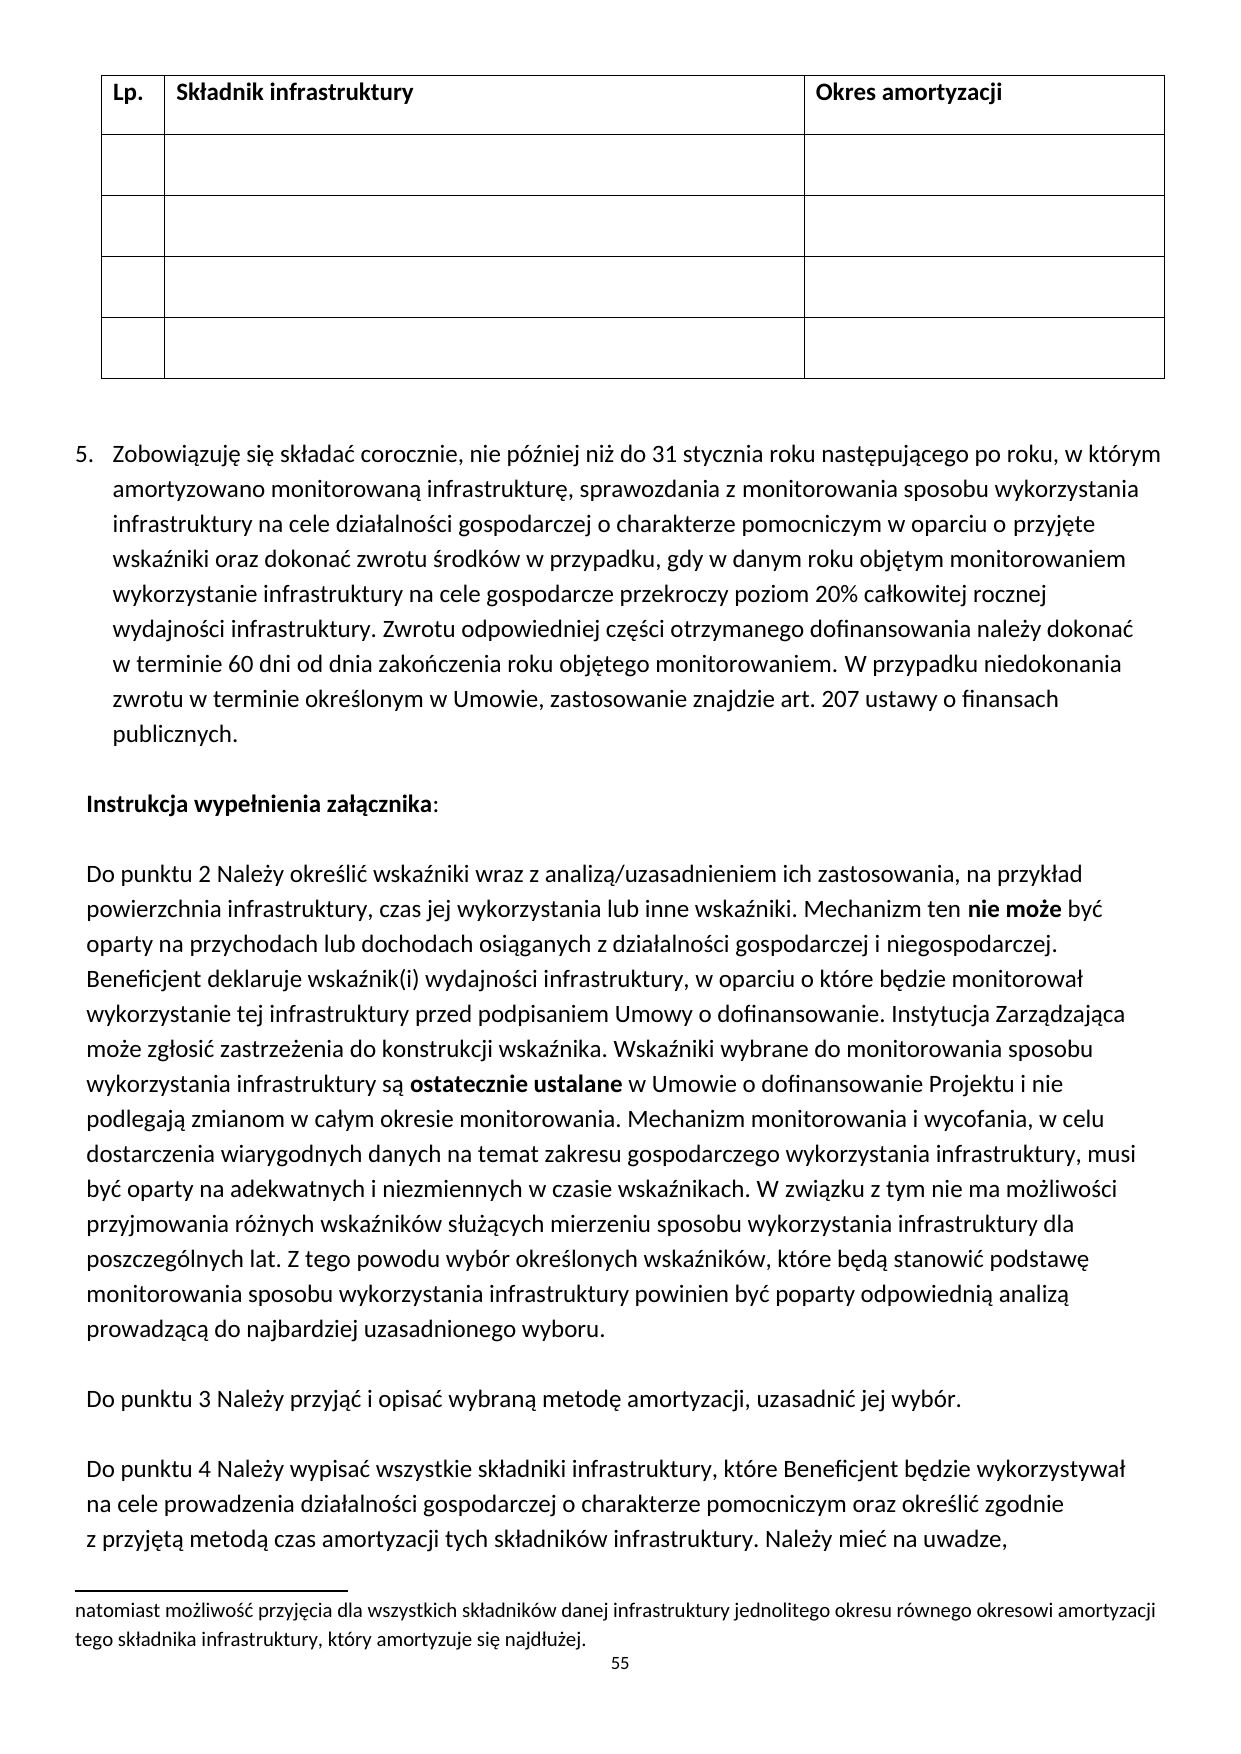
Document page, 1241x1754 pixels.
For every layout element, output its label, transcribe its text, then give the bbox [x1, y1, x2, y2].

table_cell [102, 257, 164, 317]
table_cell [102, 196, 164, 256]
table_cell [805, 135, 1164, 195]
table_cell [805, 196, 1164, 256]
table_header Składnik infrastruktury [165, 76, 804, 134]
table_cell [805, 257, 1164, 317]
table_cell [165, 135, 804, 195]
table_cell [165, 196, 804, 256]
table_cell [165, 257, 804, 317]
table_cell [102, 318, 164, 377]
table_header Lp. [102, 76, 164, 134]
table_cell [165, 318, 804, 377]
table_cell [102, 135, 164, 195]
list Zobowiązuję się składać corocznie, nie później niż do 31 stycznia roku następującego po roku, w którym amortyzowano monitorowaną infrastrukturę, sprawozdania z monitorowania sposobu wykorzystania infrastruktury na cele działalności gospodarczej o charakterze pomocniczym w oparciu o przyjęte wskaźniki oraz dokonać zwrotu środków w przypadku, gdy w danym roku objętym monitorowaniem wykorzystanie infrastruktury na cele gospodarcze przekroczy poziom 20% całkowitej rocznej wydajności infrastruktury. Zwrotu odpowiedniej części otrzymanego dofinansowania należy dokonać w terminie 60 dni od dnia zakończenia roku objętego monitorowaniem. W przypadku niedokonania zwrotu w terminie określonym w Umowie, zastosowanie znajdzie art. 207 ustawy o finansach publicznych. [75, 438, 1165, 749]
table_header Okres amortyzacji [805, 76, 1164, 134]
table_cell [805, 318, 1164, 377]
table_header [75, 789, 1165, 1554]
